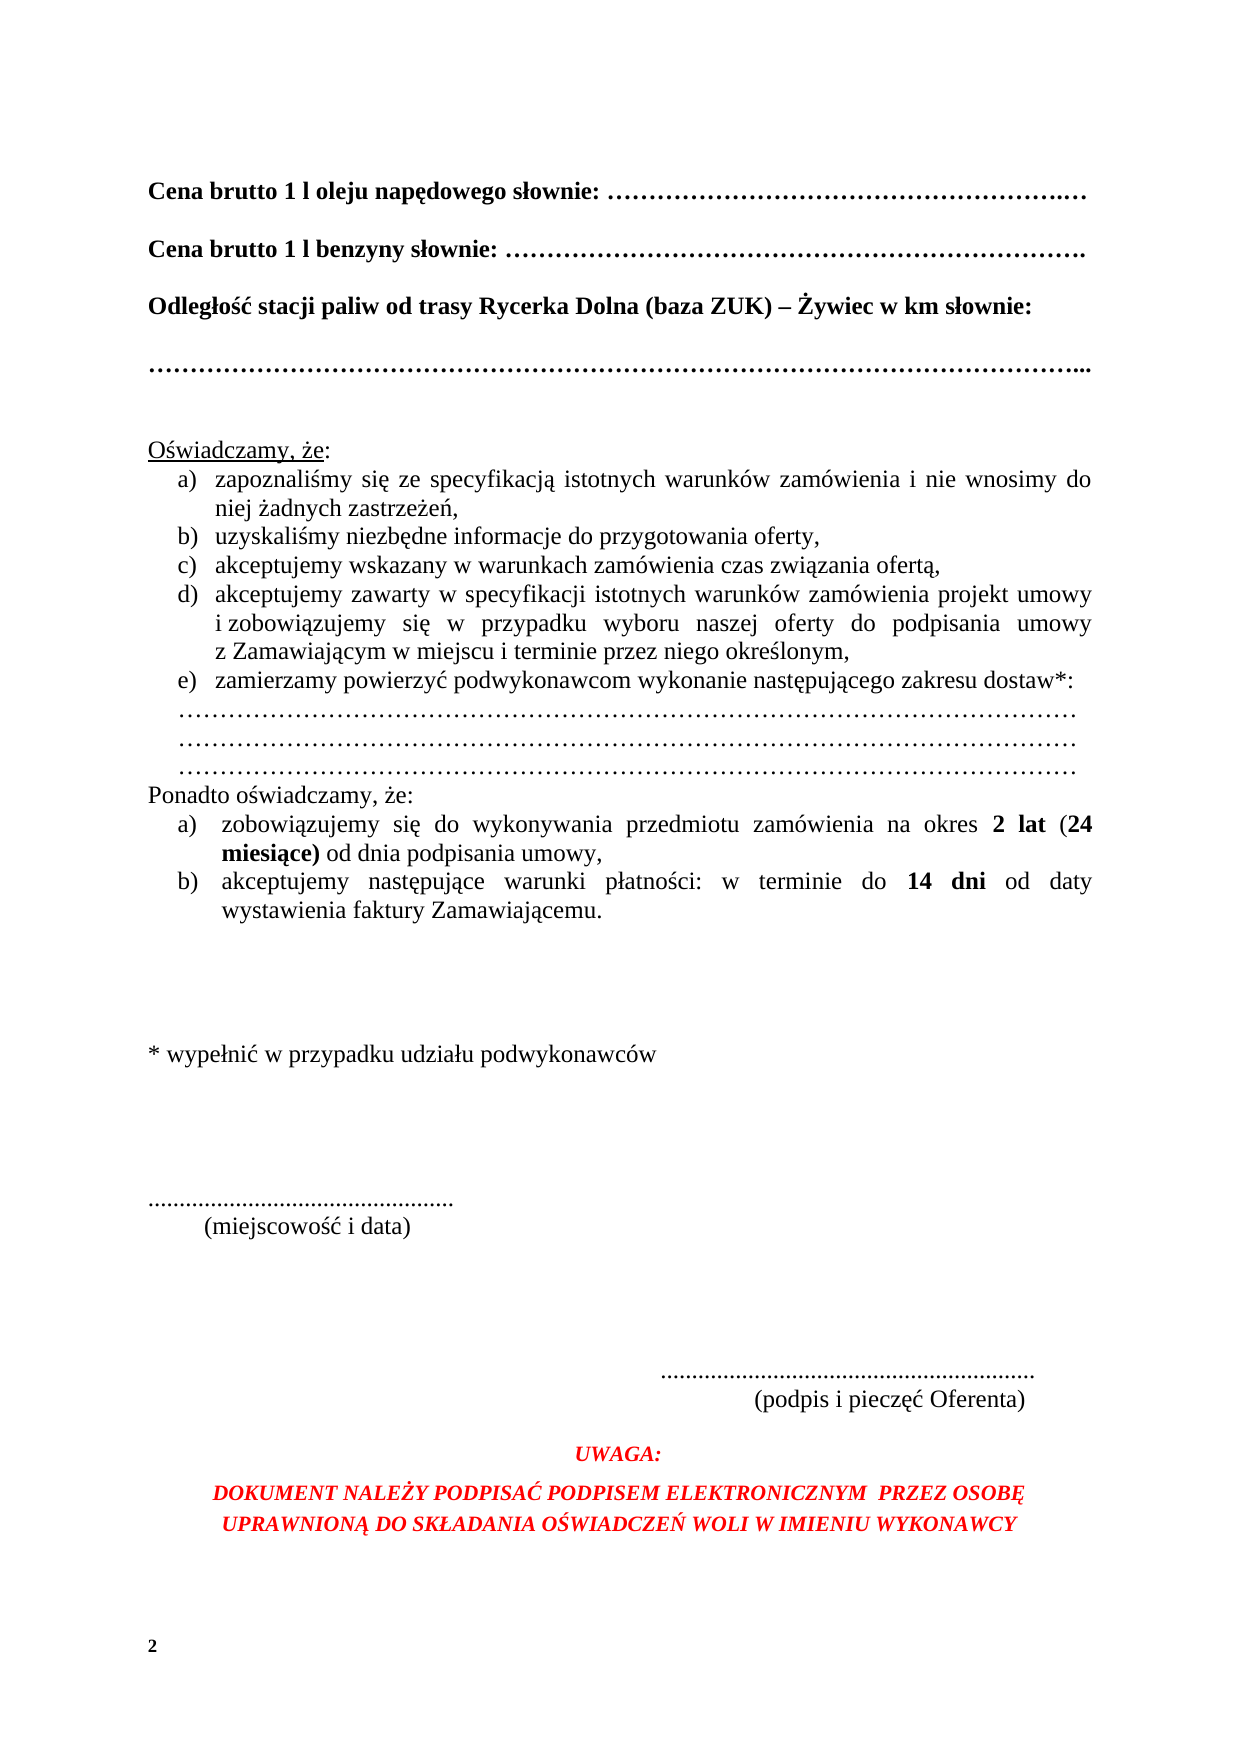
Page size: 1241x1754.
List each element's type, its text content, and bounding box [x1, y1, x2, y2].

text …………………………………………………………………………………………………... [148, 349, 1093, 378]
text ……………………………………………………………………………………………… [177, 723, 1093, 751]
text UWAGA: [148, 1441, 1088, 1467]
list akceptujemy zawarty w specyfikacji istotnych warunków zamówienia projekt umowy i zobowiązujemy się w przypadku wyboru naszej oferty do podpisania umowy z Zamawiającym w miejscu i terminie przez niego określonym, [177, 579, 1093, 665]
text Cena brutto 1 l benzyny słownie: ……………………………………………………………. [148, 234, 1093, 263]
text (miejscowość i data) [148, 1211, 1093, 1240]
text DOKUMENT NALEŻY PODPISAĆ PODPISEM ELEKTRONICZNYM PRZEZ OSOBĘ UPRAWNIONĄ DO SKŁADANIA OŚWIADCZEŃ WOLI W IMIENIU WYKONAWCY [173, 1480, 1066, 1536]
text Odległość stacji paliw od trasy Rycerka Dolna (baza ZUK) – Żywiec w km słownie: [148, 291, 1093, 320]
text ……………………………………………………………………………………………… [177, 694, 1093, 723]
list akceptujemy następujące warunki płatności: w terminie do 14 dni od daty wystawienia faktury Zamawiającemu. [177, 866, 1093, 924]
text Cena brutto 1 l oleju napędowego słownie: ……………………………………………….… [148, 176, 1093, 205]
text ............................................................ [148, 1355, 1093, 1384]
list zapoznaliśmy się ze specyfikacją istotnych warunków zamówienia i nie wnosimy do niej żadnych zastrzeżeń, [177, 464, 1093, 521]
list zamierzamy powierzyć podwykonawcom wykonanie następującego zakresu dostaw*: [177, 665, 1093, 694]
text ……………………………………………………………………………………………… [177, 751, 1093, 780]
text Oświadczamy, że: [148, 435, 1093, 464]
text ................................................. [148, 1183, 1093, 1211]
text * wypełnić w przypadku udziału podwykonawców [148, 1039, 1093, 1068]
list uzyskaliśmy niezbędne informacje do przygotowania oferty, [177, 521, 1093, 550]
list zobowiązujemy się do wykonywania przedmiotu zamówienia na okres 2 lat (24 miesiące) od dnia podpisania umowy, [177, 809, 1093, 866]
text (podpis i pieczęć Oferenta) [148, 1384, 1093, 1413]
list akceptujemy wskazany w warunkach zamówienia czas związania ofertą, [177, 550, 1093, 579]
text Ponadto oświadczamy, że: [148, 780, 1093, 809]
